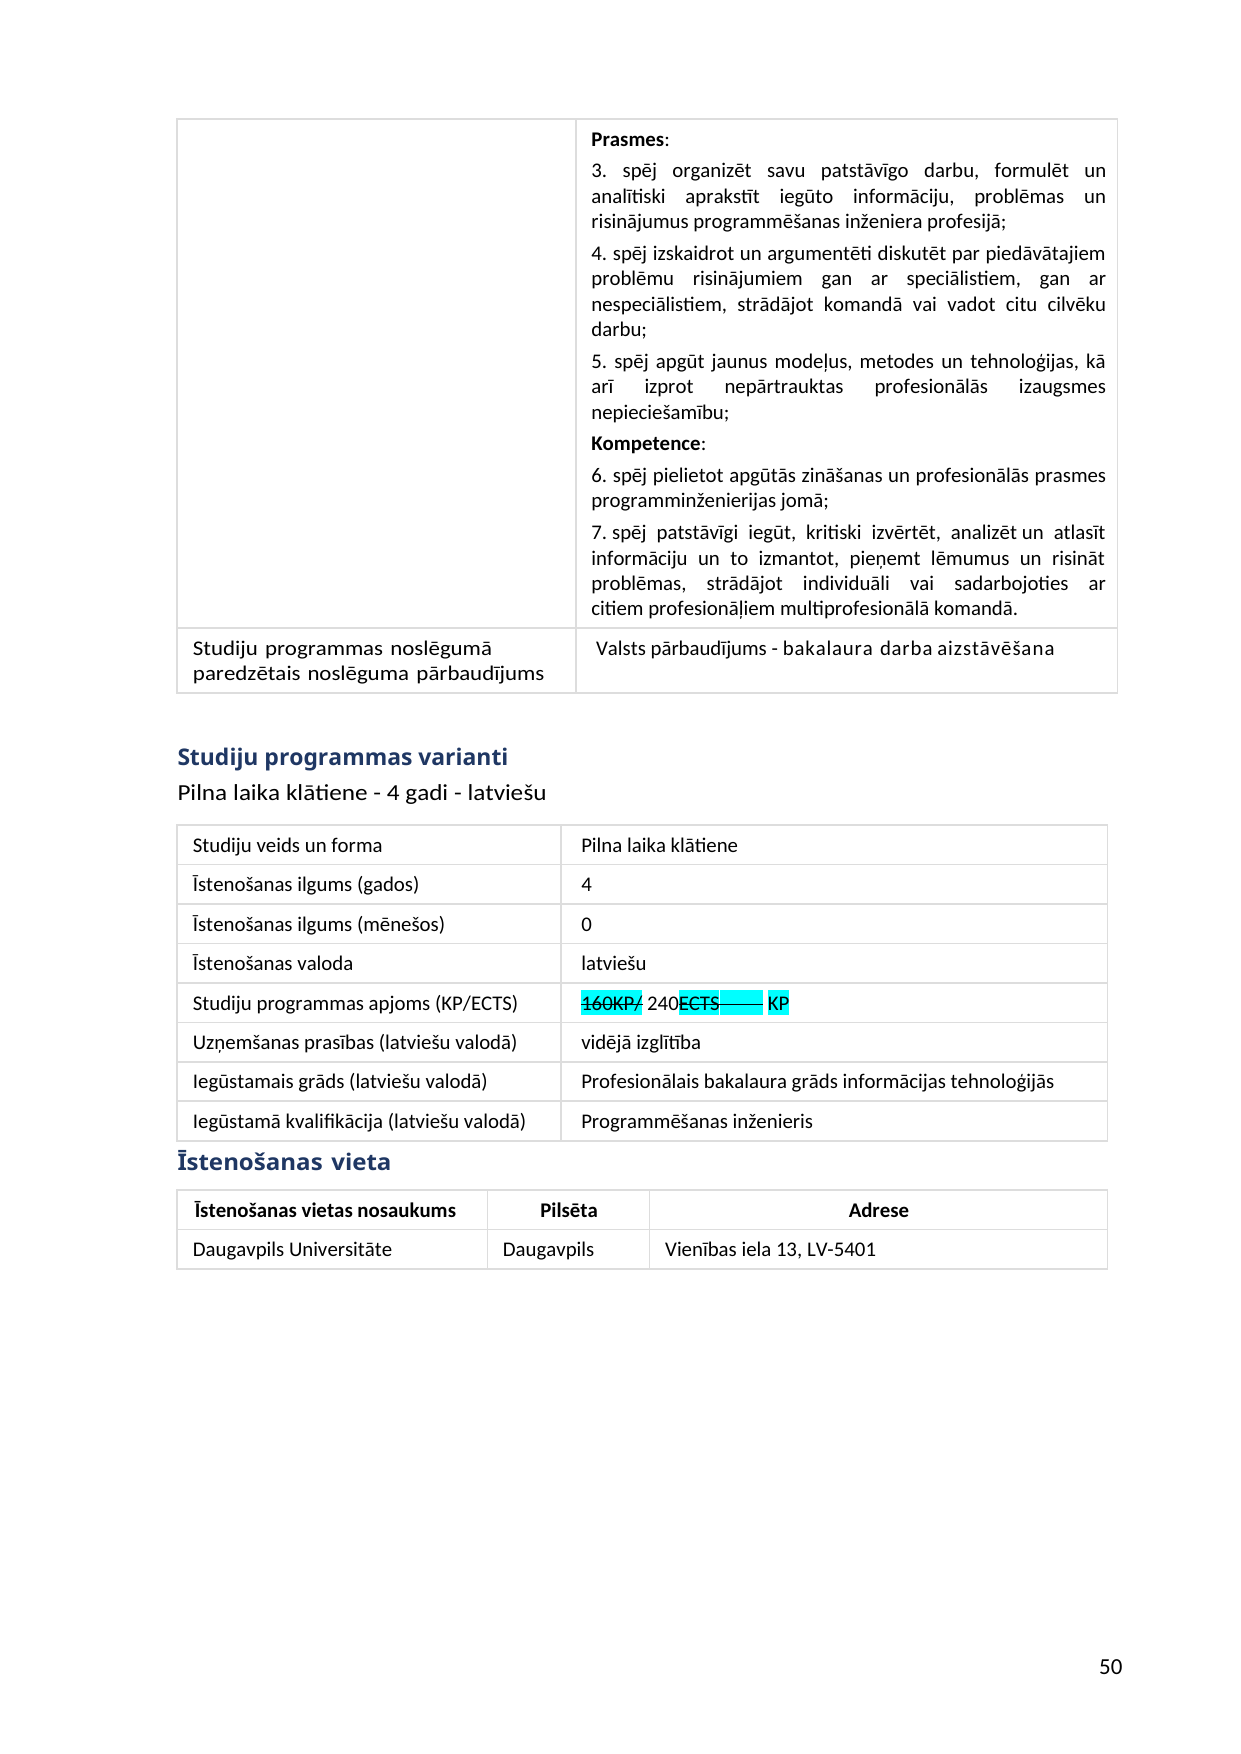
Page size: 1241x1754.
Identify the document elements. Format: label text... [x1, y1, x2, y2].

table_cell Valsts pārbaudījums - bakalaura darba aizstāvēšana [577, 629, 1117, 692]
text Pilna laika klātiene - 4 gadi - latviešu [177, 778, 1122, 806]
table_cell Profesionālais bakalaura grāds informācijas tehnoloģijās [562, 1063, 1107, 1100]
table_cell Daugavpils [488, 1230, 649, 1268]
table_cell Uzņemšanas prasības (latviešu valodā) [178, 1023, 560, 1061]
table_header Studiju veids un forma [178, 826, 560, 863]
table_cell Iegūstamais grāds (latviešu valodā) [178, 1063, 560, 1100]
table_cell 0 [562, 905, 1107, 942]
table_cell 4 [562, 865, 1107, 903]
table_header Pilsēta [488, 1191, 649, 1228]
subtitle Studiju programmas varianti [177, 741, 1122, 772]
table_cell Iegūstamā kvaliﬁkācija (latviešu valodā) [178, 1102, 560, 1140]
table_cell Programmēšanas inženieris [562, 1102, 1107, 1140]
table_cell Īstenošanas valoda [178, 944, 560, 982]
table_cell Daugavpils Universitāte [178, 1230, 487, 1268]
table_cell Īstenošanas ilgums (mēnešos) [178, 905, 560, 942]
table_cell Studiju programmas noslēgumā paredzētais noslēguma pārbaudījums [178, 629, 575, 692]
table_cell Vienības iela 13, LV-5401 [650, 1230, 1107, 1268]
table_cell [577, 120, 1117, 627]
table_cell Īstenošanas ilgums (gados) [178, 865, 560, 903]
table_header Adrese [650, 1191, 1107, 1228]
table_cell vidējā izglītība [562, 1023, 1107, 1061]
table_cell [178, 120, 575, 627]
table_cell Studiju programmas apjoms (KP/ECTS) [178, 984, 560, 1021]
subtitle Īstenošanas vieta [177, 1146, 1122, 1177]
table_cell 160KP/ 240ECTS KP [562, 984, 1107, 1021]
table_cell latviešu [562, 944, 1107, 982]
table_header Īstenošanas vietas nosaukums [178, 1191, 487, 1228]
table_header Pilna laika klātiene [562, 826, 1107, 863]
